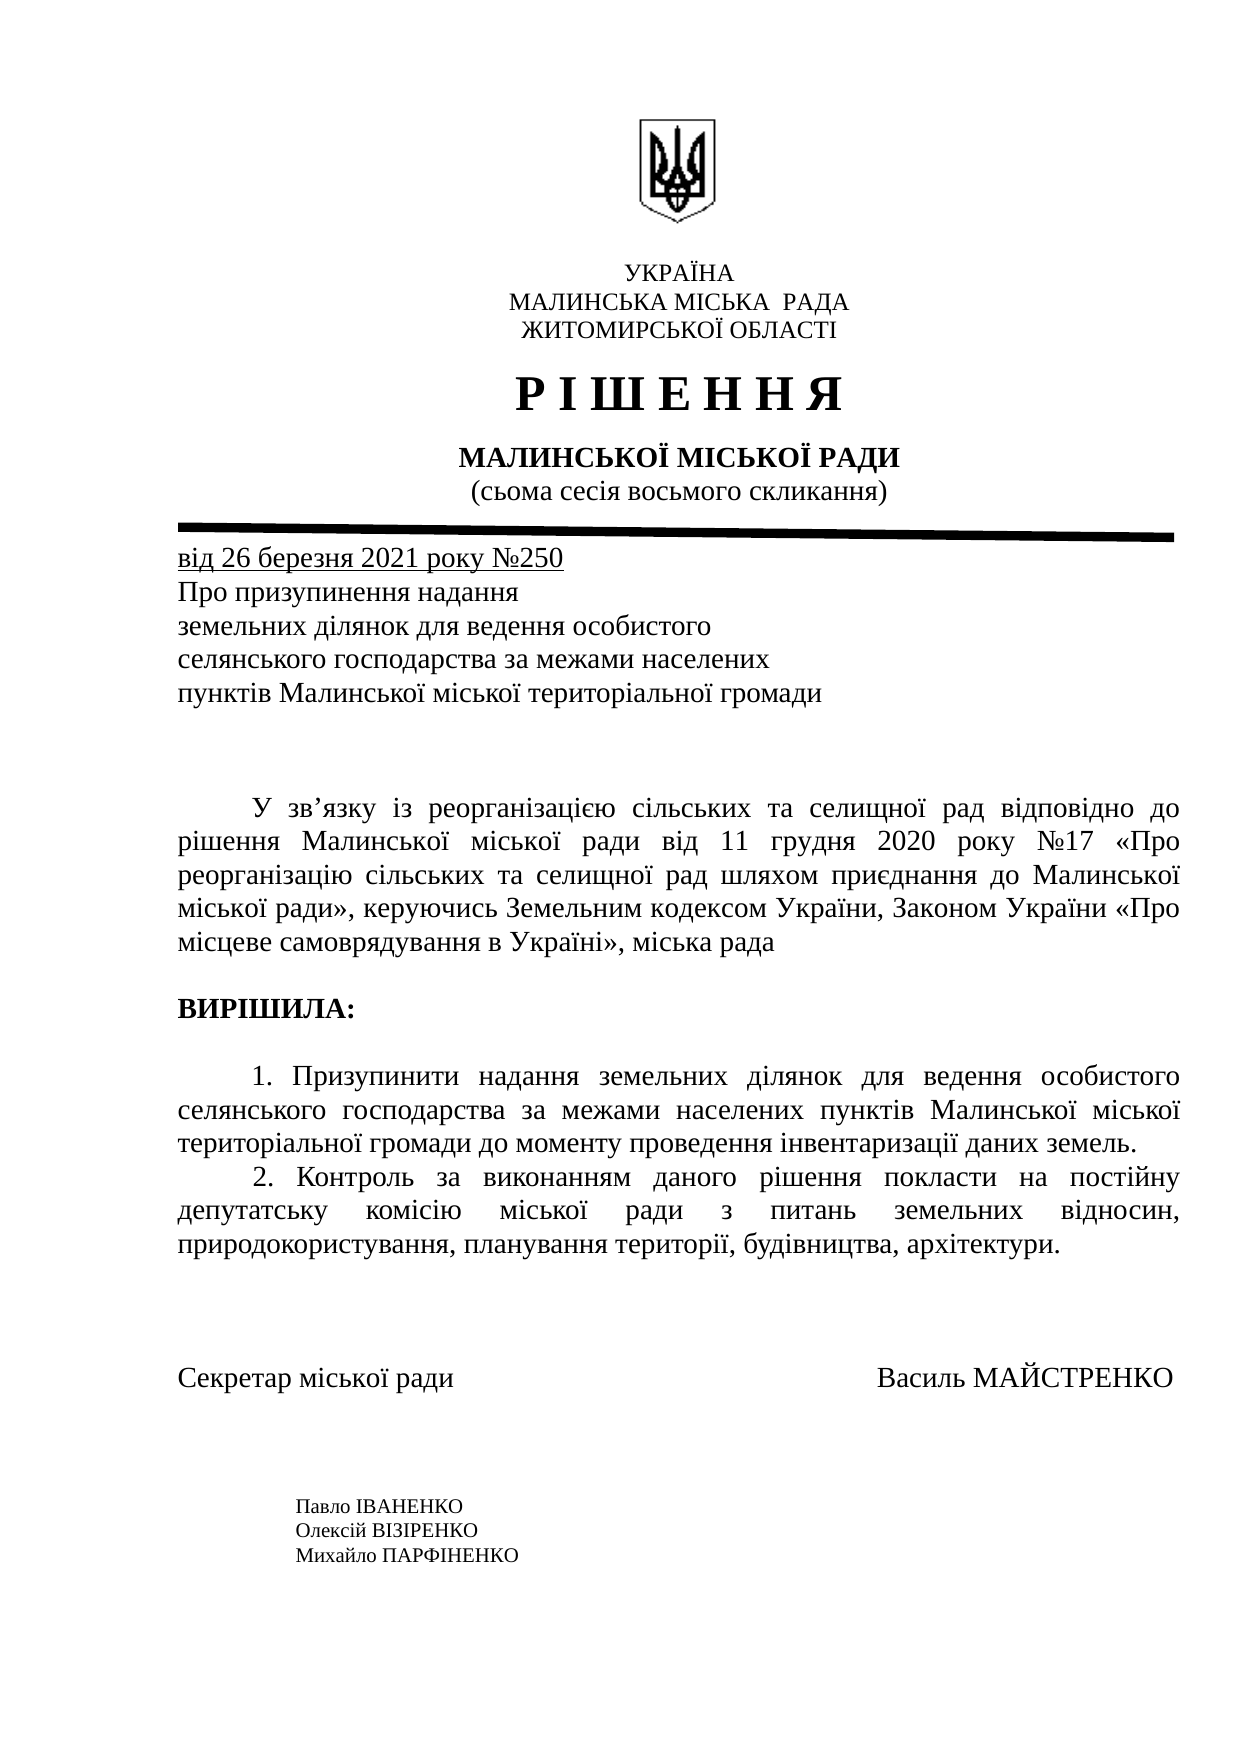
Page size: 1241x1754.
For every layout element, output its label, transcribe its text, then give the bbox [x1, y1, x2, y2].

text ЖИТОМИРСЬКОЇ ОБЛАСТІ [177, 315, 1181, 344]
picture [633, 118, 721, 225]
text 1. Призупинити надання земельних ділянок для ведення особистого селянського господарства за межами населених пунктів Малинської міської територіальної громади до моменту проведення інвентаризації даних земель. [177, 1058, 1181, 1159]
text УКРАЇНА [177, 258, 1181, 287]
text селянського господарства за межами населених [177, 641, 1199, 675]
text пунктів Малинської міської територіальної громади [177, 675, 1199, 708]
text малинської МІСЬКОЇ ради [177, 440, 1181, 473]
text земельних ділянок для ведення особистого [177, 608, 1199, 641]
text Михайло ПАРФІНЕНКО [295, 1542, 1181, 1567]
text У зв’язку із реорганізацією сільських та селищної рад відповідно до рішення Малинської міської ради від 11 грудня 2020 року №17 «Про реорганізацію сільських та селищної рад шляхом приєднання до Малинської міської ради», керуючись Земельним кодексом України, Законом України «Про місцеве самоврядування в Україні», міська рада [177, 790, 1181, 958]
text від 26 березня 2021 року №250 [177, 541, 1181, 574]
text 2. Контроль за виконанням даного рішення покласти на постійну депутатську комісію міської ради з питань земельних відносин, природокористування, планування території, будівництва, архітектури. [177, 1159, 1181, 1259]
text Про призупинення надання [177, 574, 1199, 608]
text ВИРІШИЛА: [177, 991, 1181, 1025]
text Павло ІВАНЕНКО [295, 1494, 1181, 1518]
text (сьома сесія восьмого скликання) [177, 473, 1181, 507]
text Секретар міської ради Василь МАЙСТРЕНКО [177, 1360, 1181, 1394]
text Олексій ВІЗІРЕНКО [295, 1518, 1181, 1542]
text Р І Ш Е Н Н я [177, 363, 1181, 421]
text МАЛИНСЬКА МІСЬКА РАДА [177, 287, 1181, 315]
